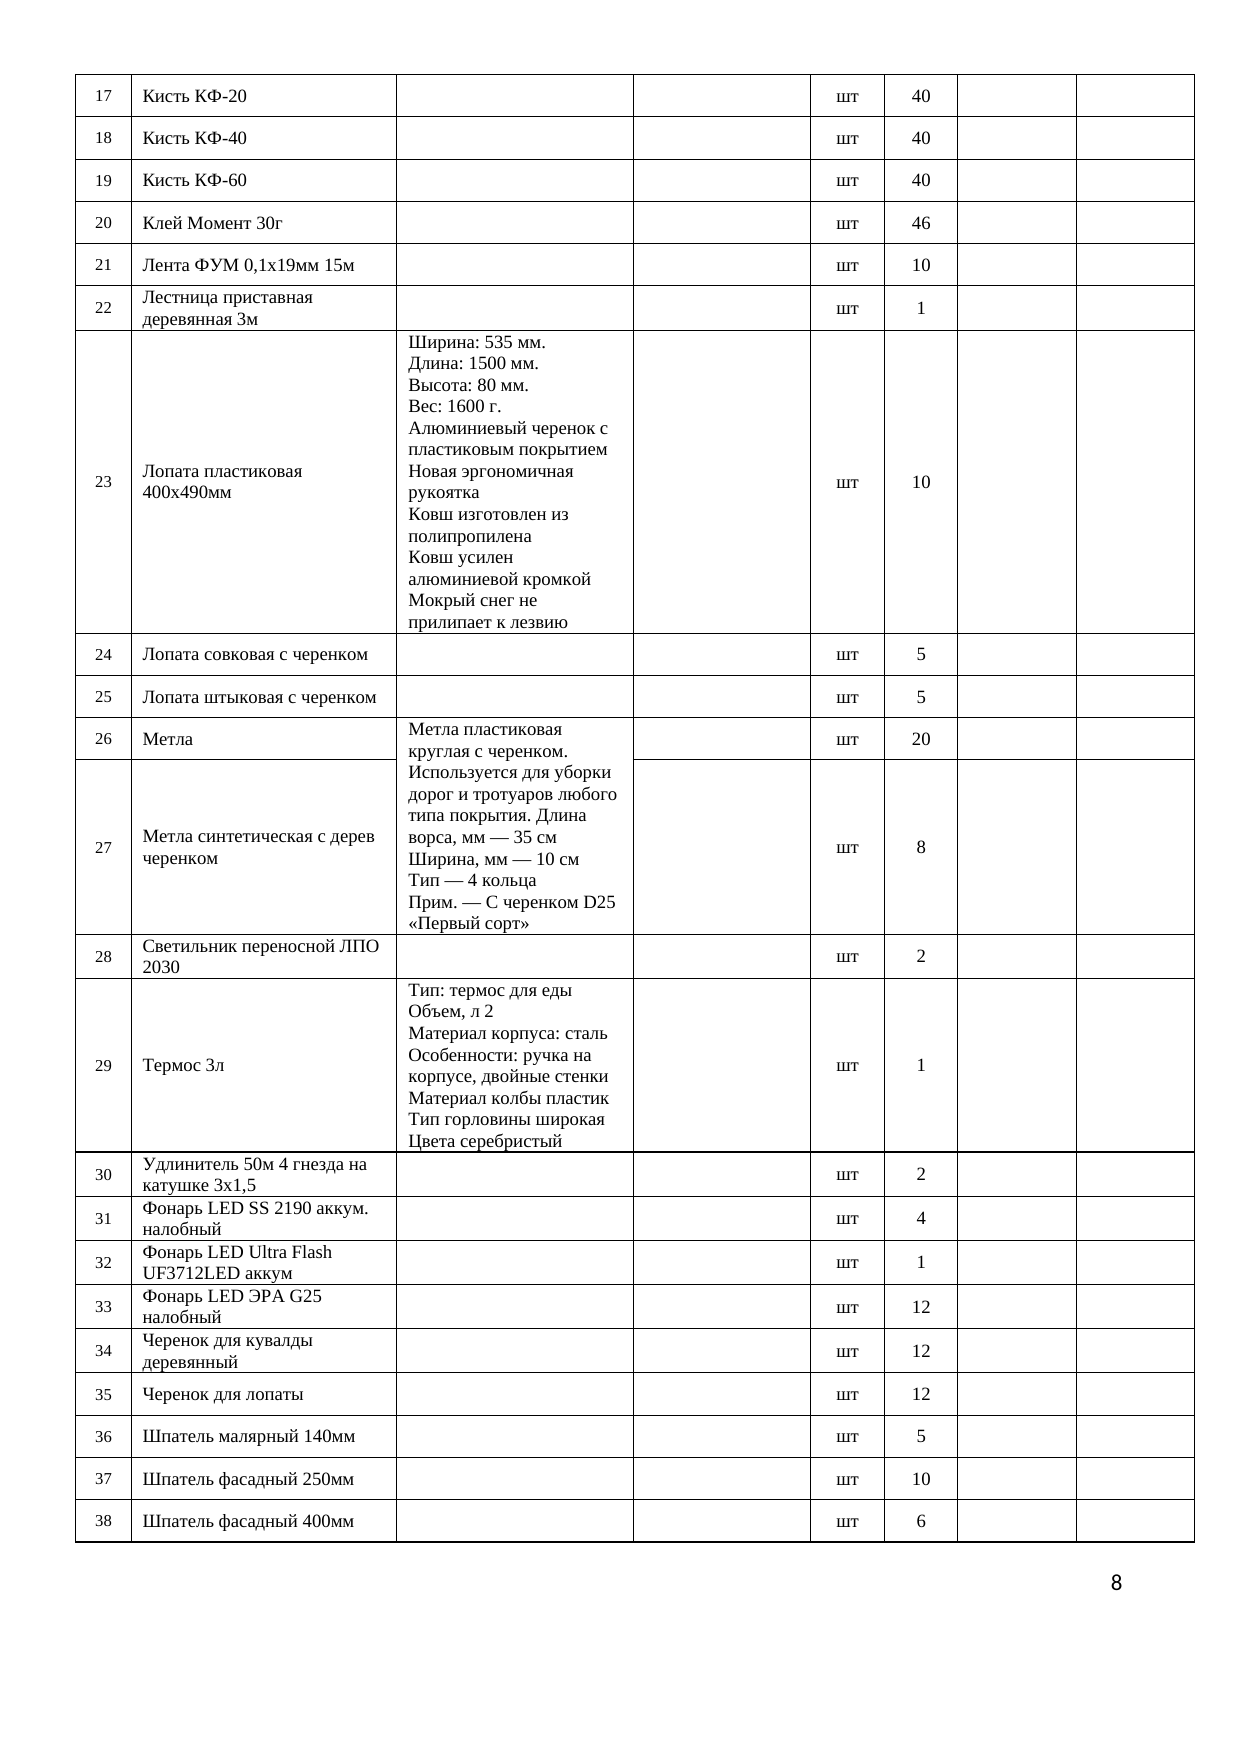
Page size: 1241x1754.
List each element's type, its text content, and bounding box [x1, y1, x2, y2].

table_cell Лопата штыковая с черенком [132, 676, 396, 717]
table_cell [1077, 1416, 1194, 1457]
table_cell 26 [76, 718, 131, 759]
table_cell [1077, 718, 1194, 759]
table_cell [958, 1329, 1076, 1372]
table_cell 37 [76, 1458, 131, 1499]
table_cell Метла пластиковая круглая с черенком. Используется для уборки дорог и тротуаров любого типа покрытия. Длина ворса, мм — 35 см Ширина, мм — 10 см Тип — 4 кольца Прим. — C черенком D25 «Первый сорт» [397, 718, 633, 934]
table_cell 27 [76, 760, 131, 934]
table_cell [397, 244, 633, 285]
table_cell [1077, 160, 1194, 201]
table_cell [634, 1241, 810, 1284]
table_cell 12 [885, 1329, 957, 1372]
table_cell шт [811, 160, 884, 201]
table_cell Фонарь LED Ultra Flash UF3712LED аккум [132, 1241, 396, 1284]
table_cell 28 [76, 935, 131, 978]
table_cell [958, 1416, 1076, 1457]
table_cell Метла [132, 718, 396, 759]
table_cell [634, 160, 810, 201]
table_cell [634, 331, 810, 632]
table_cell Кисть КФ-20 [132, 75, 396, 116]
table_cell Термос 3л [132, 979, 396, 1151]
table_cell 20 [76, 202, 131, 243]
table_cell шт [811, 286, 884, 329]
table_cell [397, 634, 633, 675]
table_cell шт [811, 1416, 884, 1457]
table_cell 29 [76, 979, 131, 1151]
table_cell 1 [885, 1241, 957, 1284]
table_cell 32 [76, 1241, 131, 1284]
table_cell [958, 1153, 1076, 1196]
table_cell шт [811, 1285, 884, 1328]
table_cell [1077, 244, 1194, 285]
table_cell Клей Момент 30г [132, 202, 396, 243]
table_cell шт [811, 1458, 884, 1499]
table_cell 23 [76, 331, 131, 632]
table_cell 34 [76, 1329, 131, 1372]
table_cell [1077, 676, 1194, 717]
table_cell шт [811, 244, 884, 285]
table_cell шт [811, 331, 884, 632]
table_cell [397, 1500, 633, 1541]
table_cell [634, 1416, 810, 1457]
table_cell [634, 75, 810, 116]
table_cell Черенок для лопаты [132, 1373, 396, 1414]
table_cell 21 [76, 244, 131, 285]
table_cell Шпатель фасадный 250мм [132, 1458, 396, 1499]
table_cell [397, 1329, 633, 1372]
table_cell 22 [76, 286, 131, 329]
table_cell [1077, 1197, 1194, 1240]
table_cell [634, 1500, 810, 1541]
table_cell [1077, 1285, 1194, 1328]
table_cell [397, 160, 633, 201]
table_cell [397, 1241, 633, 1284]
table_cell [958, 1500, 1076, 1541]
table_cell [958, 244, 1076, 285]
table_cell 40 [885, 75, 957, 116]
table_cell [397, 286, 633, 329]
table_cell Ширина: 535 мм. Длина: 1500 мм. Высота: 80 мм. Вес: 1600 г. Алюминиевый черенок с пластиковым покрытием Новая эргономичная рукоятка Ковш изготовлен из полипропилена Ковш усилен алюминиевой кромкой Мокрый снег не прилипает к лезвию [397, 331, 633, 632]
table_cell [397, 117, 633, 158]
table_cell 10 [885, 331, 957, 632]
table_cell 12 [885, 1285, 957, 1328]
table_cell [634, 676, 810, 717]
table_cell [1077, 202, 1194, 243]
table_cell [958, 1373, 1076, 1414]
table_cell Кисть КФ-40 [132, 117, 396, 158]
table_cell [1077, 1153, 1194, 1196]
table_cell шт [811, 1500, 884, 1541]
table_cell 10 [885, 244, 957, 285]
table_cell 24 [76, 634, 131, 675]
table_cell Лопата пластиковая 400х490мм [132, 331, 396, 632]
table_cell [634, 1373, 810, 1414]
table_cell [1077, 1500, 1194, 1541]
table_cell [634, 1153, 810, 1196]
table_cell [958, 202, 1076, 243]
table_cell [1077, 286, 1194, 329]
table_cell [958, 160, 1076, 201]
table_cell 35 [76, 1373, 131, 1414]
table_cell [397, 676, 633, 717]
table_cell [958, 1241, 1076, 1284]
table_cell шт [811, 1153, 884, 1196]
table_cell 1 [885, 979, 957, 1151]
table_cell 8 [885, 760, 957, 934]
table_cell шт [811, 634, 884, 675]
table_cell [958, 1458, 1076, 1499]
table_cell [1077, 760, 1194, 934]
table_cell 33 [76, 1285, 131, 1328]
table_cell шт [811, 1373, 884, 1414]
table_cell шт [811, 760, 884, 934]
table_cell 36 [76, 1416, 131, 1457]
table_cell 6 [885, 1500, 957, 1541]
table_cell Шпатель малярный 140мм [132, 1416, 396, 1457]
table_cell [397, 1416, 633, 1457]
table_cell шт [811, 718, 884, 759]
table_cell [958, 75, 1076, 116]
table_cell [397, 1285, 633, 1328]
table_cell [1077, 1329, 1194, 1372]
table_cell Черенок для кувалды деревянный [132, 1329, 396, 1372]
table_cell [958, 286, 1076, 329]
table_cell Светильник переносной ЛПО 2030 [132, 935, 396, 978]
table_cell [397, 1458, 633, 1499]
table_cell шт [811, 117, 884, 158]
table_cell [634, 718, 810, 759]
table_cell шт [811, 1329, 884, 1372]
table_cell [397, 1197, 633, 1240]
table_cell 5 [885, 634, 957, 675]
table_cell 31 [76, 1197, 131, 1240]
table_cell Тип: термос для еды Объем, л 2 Материал корпуса: сталь Особенности: ручка на корпусе, двойные стенки Материал колбы пластик Тип горловины широкая Цвета серебристый [397, 979, 633, 1151]
table_cell [1077, 1458, 1194, 1499]
table_cell Удлинитель 50м 4 гнезда на катушке 3х1,5 [132, 1153, 396, 1196]
table_cell 18 [76, 117, 131, 158]
table_cell 17 [76, 75, 131, 116]
table_cell шт [811, 1241, 884, 1284]
table_cell 38 [76, 1500, 131, 1541]
table_cell 1 [885, 286, 957, 329]
table_cell [1077, 1373, 1194, 1414]
table_cell [958, 331, 1076, 632]
table_cell [958, 117, 1076, 158]
table_cell 4 [885, 1197, 957, 1240]
table_cell Фонарь LED SS 2190 аккум. налобный [132, 1197, 396, 1240]
table_cell [958, 1285, 1076, 1328]
table_cell 5 [885, 676, 957, 717]
table_cell [634, 244, 810, 285]
table_cell [1077, 331, 1194, 632]
table_cell 30 [76, 1153, 131, 1196]
table_cell [1077, 75, 1194, 116]
table_cell шт [811, 75, 884, 116]
table_cell Фонарь LED ЭРА G25 налобный [132, 1285, 396, 1328]
table_cell шт [811, 935, 884, 978]
table_cell [958, 676, 1076, 717]
table_cell 2 [885, 1153, 957, 1196]
table_cell [634, 634, 810, 675]
table_cell [1077, 979, 1194, 1151]
table_cell Лента ФУМ 0,1х19мм 15м [132, 244, 396, 285]
table_cell Кисть КФ-60 [132, 160, 396, 201]
table_cell [397, 1153, 633, 1196]
table_cell [1077, 117, 1194, 158]
table_cell [634, 1458, 810, 1499]
table_cell 10 [885, 1458, 957, 1499]
table_cell шт [811, 202, 884, 243]
table_cell 20 [885, 718, 957, 759]
table_cell [958, 634, 1076, 675]
table_cell [1077, 634, 1194, 675]
table_cell шт [811, 979, 884, 1151]
table_cell [634, 202, 810, 243]
table_cell [397, 202, 633, 243]
table_cell [1077, 935, 1194, 978]
table_cell [958, 979, 1076, 1151]
table_cell [634, 979, 810, 1151]
table_cell Лопата совковая с черенком [132, 634, 396, 675]
table_cell [634, 935, 810, 978]
table_cell 5 [885, 1416, 957, 1457]
table_cell [634, 1329, 810, 1372]
table_cell 40 [885, 160, 957, 201]
table_cell [1077, 1241, 1194, 1284]
table_cell [634, 1197, 810, 1240]
table_cell [634, 117, 810, 158]
table_cell 2 [885, 935, 957, 978]
table_cell [634, 760, 810, 934]
table_cell 40 [885, 117, 957, 158]
table_cell 19 [76, 160, 131, 201]
table_cell 46 [885, 202, 957, 243]
table_cell [634, 286, 810, 329]
table_cell [397, 1373, 633, 1414]
table_cell [397, 75, 633, 116]
table_cell 12 [885, 1373, 957, 1414]
table_cell [958, 718, 1076, 759]
table_cell Метла синтетическая с дерев черенком [132, 760, 396, 934]
table_cell шт [811, 676, 884, 717]
table_cell [958, 935, 1076, 978]
table_cell Лестница приставная деревянная 3м [132, 286, 396, 329]
table_cell [397, 935, 633, 978]
table_cell [958, 1197, 1076, 1240]
table_cell шт [811, 1197, 884, 1240]
table_cell [634, 1285, 810, 1328]
table_cell [958, 760, 1076, 934]
table_cell Шпатель фасадный 400мм [132, 1500, 396, 1541]
table_cell 25 [76, 676, 131, 717]
